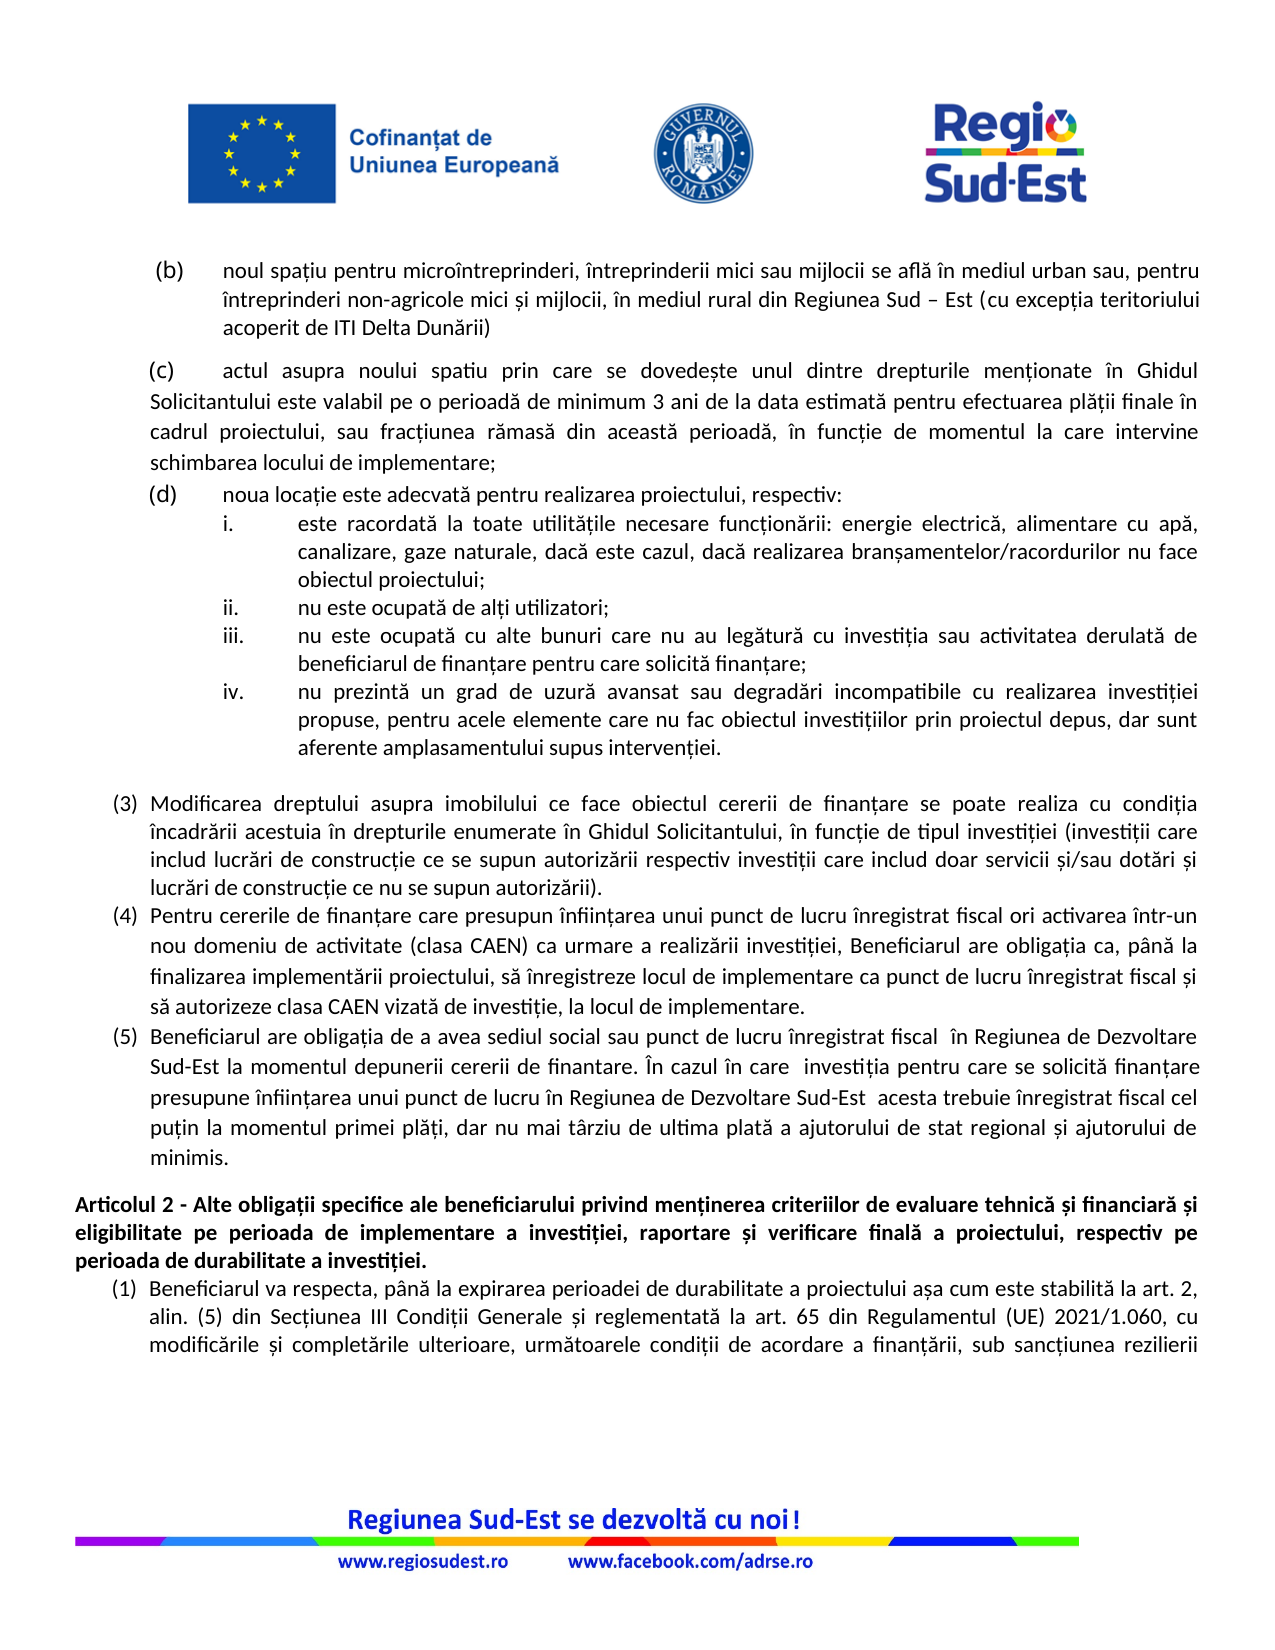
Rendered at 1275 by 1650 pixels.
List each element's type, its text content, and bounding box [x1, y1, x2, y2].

text Articolul 2 - Alte obligații specifice ale beneficiarului privind menținerea criteriilor de evaluare tehnică și financiară și eligibilitate pe perioada de implementare a investiției, raportare și verificare finală a proiectului, respectiv pe perioada de durabilitate a investiției. [75, 1190, 1200, 1274]
list nu este ocupată de alți utilizatori; [223, 593, 1200, 621]
list Beneficiarul are obligația de a avea sediul social sau punct de lucru înregistrat fiscal în Regiunea de Dezvoltare Sud-Est la momentul depunerii cererii de finantare. În cazul în care investiţia pentru care se solicită finanţare presupune înfiinţarea unui punct de lucru în Regiunea de Dezvoltare Sud-Est acesta trebuie înregistrat fiscal cel puțin la momentul primei plăți, dar nu mai târziu de ultima plată a ajutorului de stat regional și ajutorului de minimis. [112, 1022, 1200, 1171]
list Pentru cererile de finanțare care presupun înființarea unui punct de lucru înregistrat fiscal ori activarea într-un nou domeniu de activitate (clasa CAEN) ca urmare a realizării investiției, Beneficiarul are obligația ca, până la finalizarea implementării proiectului, să înregistreze locul de implementare ca punct de lucru înregistrat fiscal și să autorizeze clasa CAEN vizată de investiție, la locul de implementare. [112, 901, 1200, 1020]
list actul asupra noului spatiu prin care se dovedește unul dintre drepturile menționate în Ghidul Solicitantului este valabil pe o perioadă de minimum 3 ani de la data estimată pentru efectuarea plății finale în cadrul proiectului, sau fracțiunea rămasă din această perioadă, în funcție de momentul la care intervine schimbarea locului de implementare; [149, 354, 1200, 476]
picture [155, 73, 1120, 226]
list noul spațiu pentru microîntreprinderi, întreprinderii mici sau mijlocii se află în mediul urban sau, pentru întreprinderi non-agricole mici și mijlocii, în mediul rural din Regiunea Sud – Est (cu excepția teritoriului acoperit de ITI Delta Dunării) [156, 254, 1200, 341]
list noua locație este adecvată pentru realizarea proiectului, respectiv: [149, 478, 1200, 509]
list nu prezintă un grad de uzură avansat sau degradări incompatibile cu realizarea investiției propuse, pentru acele elemente care nu fac obiectul investițiilor prin proiectul depus, dar sunt aferente amplasamentului supus intervenției. [223, 677, 1200, 761]
list nu este ocupată cu alte bunuri care nu au legătură cu investiția sau activitatea derulată de beneficiarul de finanțare pentru care solicită finanțare; [223, 621, 1200, 677]
list Modificarea dreptului asupra imobilului ce face obiectul cererii de finanțare se poate realiza cu condiția încadrării acestuia în drepturile enumerate în Ghidul Solicitantului, în funcție de tipul investiției (investiții care includ lucrări de construcție ce se supun autorizării respectiv investiții care includ doar servicii și/sau dotări și lucrări de construcție ce nu se supun autorizării). [112, 789, 1200, 901]
picture [75, 1508, 1079, 1577]
list este racordată la toate utilitățile necesare funcționării: energie electrică, alimentare cu apă, canalizare, gaze naturale, dacă este cazul, dacă realizarea branșamentelor/racordurilor nu face obiectul proiectului; [223, 509, 1200, 593]
